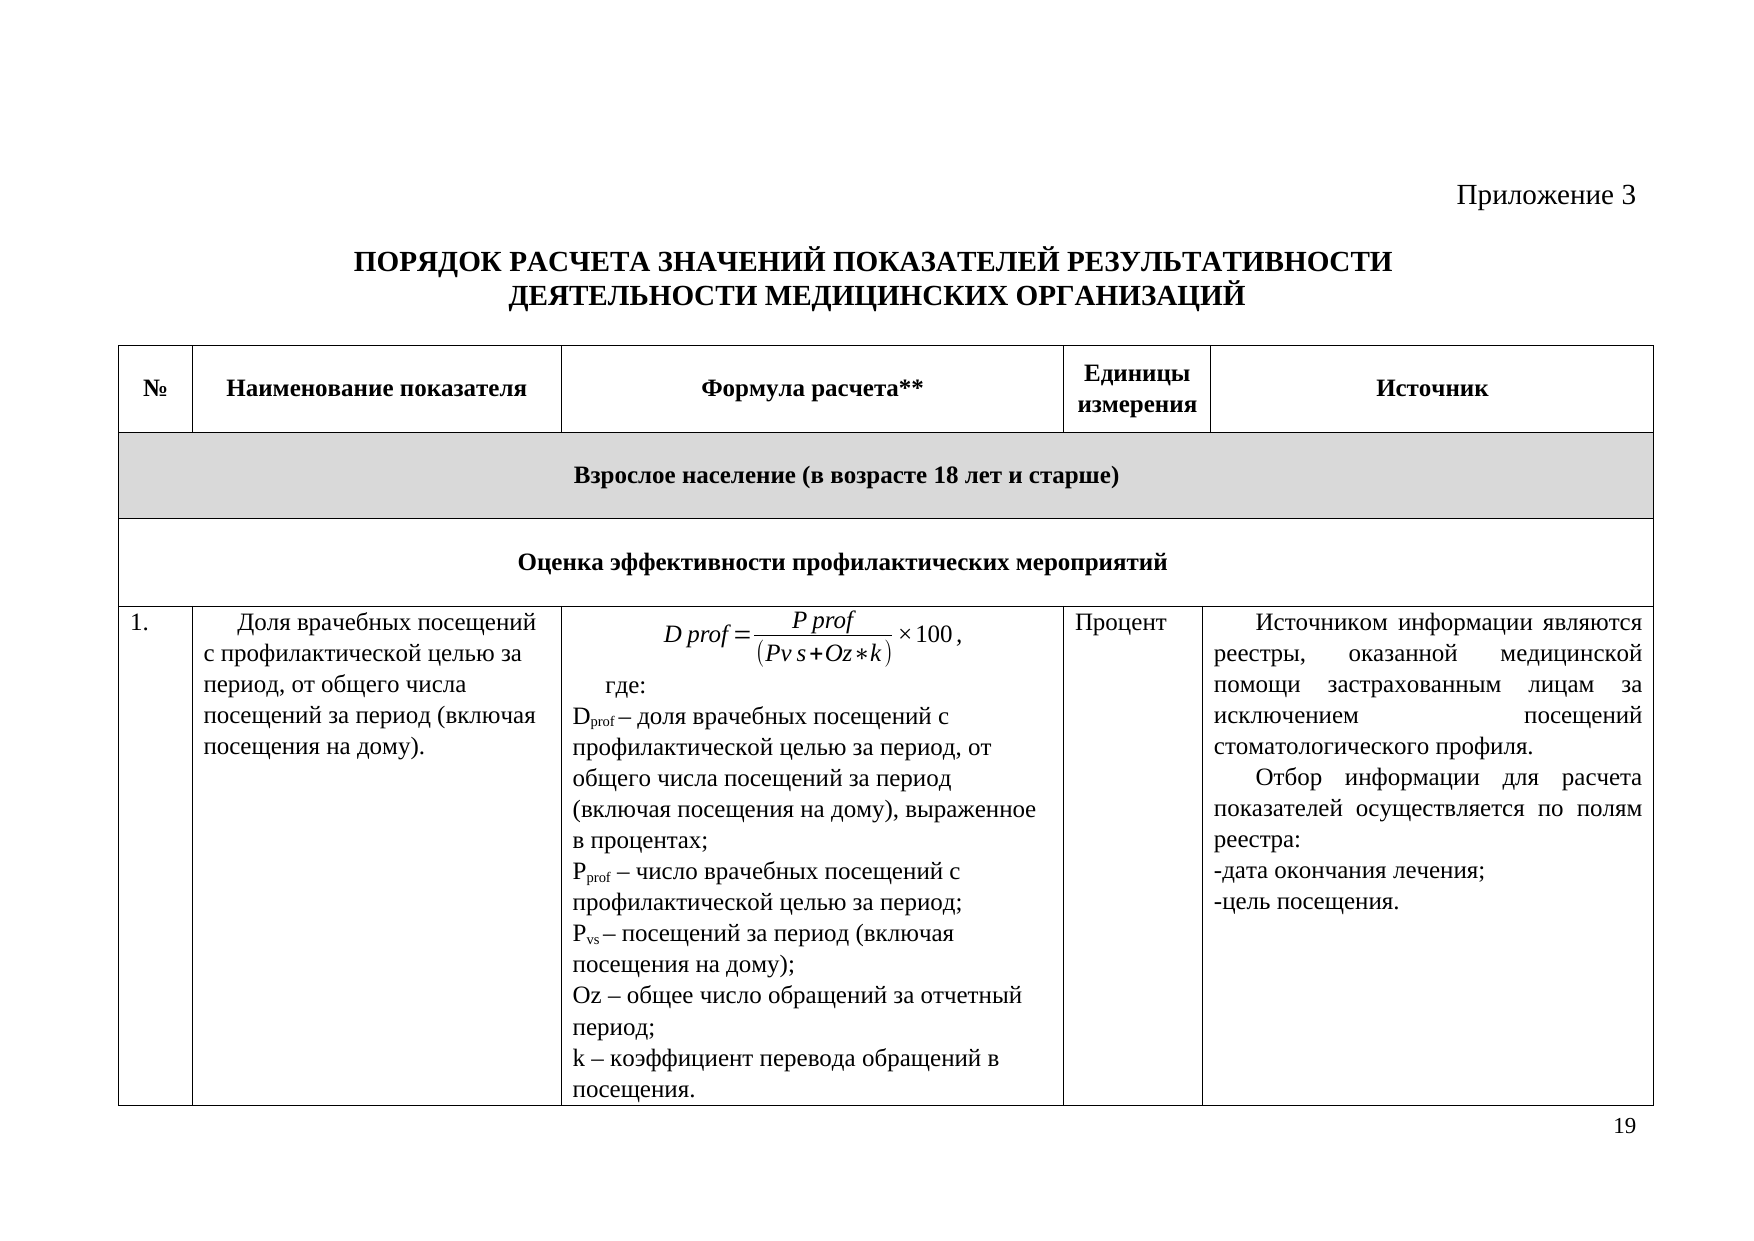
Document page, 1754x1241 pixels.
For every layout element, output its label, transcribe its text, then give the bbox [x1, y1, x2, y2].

table_header Источник [1211, 346, 1653, 432]
table_cell где: Dprof – доля врачебных посещений с профилактической целью за период, от общего числа посещений за период (включая посещения на дому), выраженное в процентах; Pprof – число врачебных посещений с профилактической целью за период; Pvs – посещений за период (включая посещения на дому); Оz – общее число обращений за отчетный период; k – коэффициент перевода обращений в посещения. [562, 607, 1063, 1104]
table_header Наименование показателя [193, 346, 561, 432]
table_cell Оценка эффективности профилактических мероприятий [119, 519, 1653, 606]
table_header Формула расчета** [562, 346, 1063, 432]
table_header Единицы измерения [1064, 346, 1210, 432]
table_cell Взрослое население (в возрасте 18 лет и старше) [119, 433, 1653, 518]
text порядок расчета значений показателей результативности деятельности медицинских организаций [118, 244, 1636, 311]
table_header № [119, 346, 192, 432]
table_cell Доля врачебных посещений с профилактической целью за период, от общего числа посещений за период (включая посещения на дому). [193, 607, 561, 1104]
table_cell 1. [119, 607, 192, 1104]
text Приложение 3 [118, 177, 1636, 211]
table_cell Источником информации являются реестры, оказанной медицинской помощи застрахованным лицам за исключением посещений стоматологического профиля. Отбор информации для расчета показателей осуществляется по полям реестра: -дата окончания лечения; -цель посещения. [1203, 607, 1653, 1104]
table_cell Процент [1064, 607, 1202, 1104]
